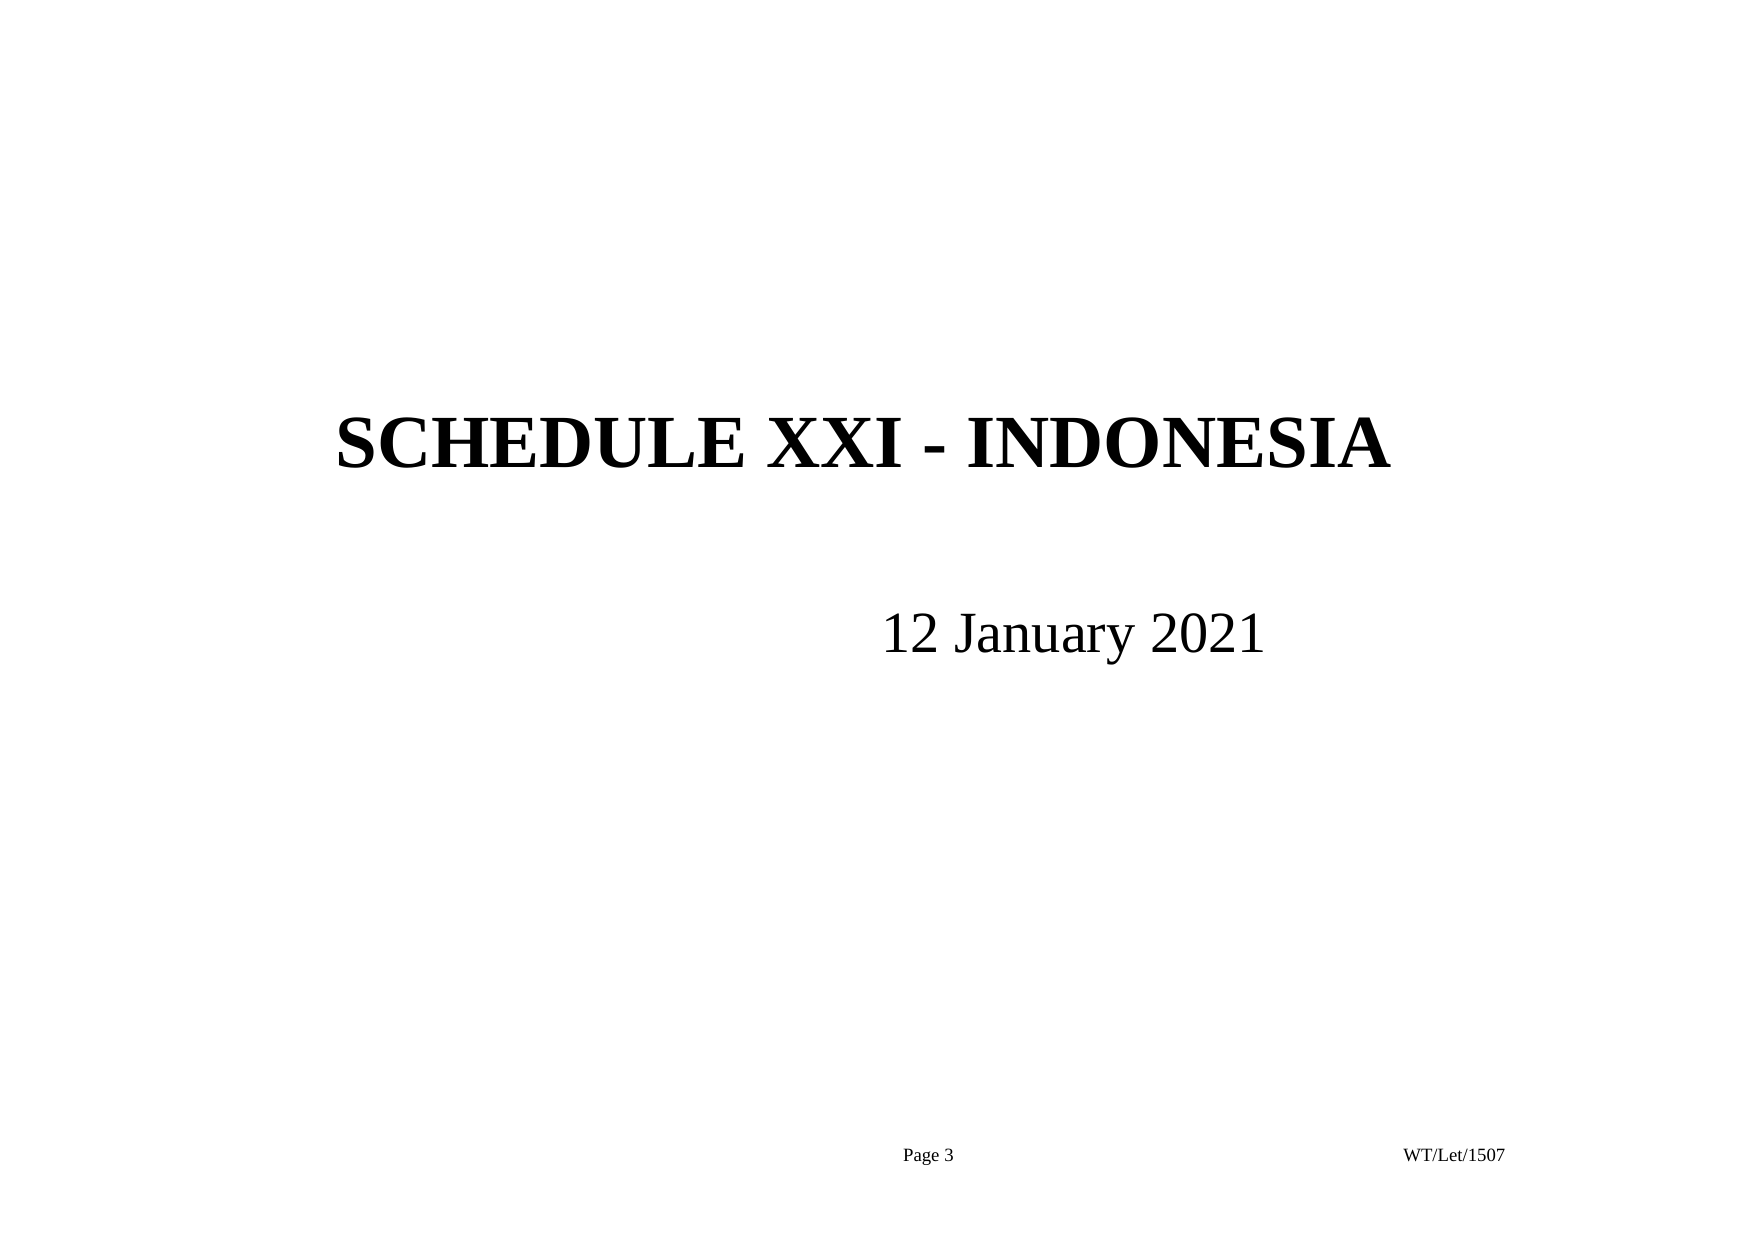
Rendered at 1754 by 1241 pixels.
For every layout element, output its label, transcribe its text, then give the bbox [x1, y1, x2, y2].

title SCHEDULE XXI - indonesia [150, 397, 1577, 484]
text 12 January 2021 [150, 598, 1577, 665]
